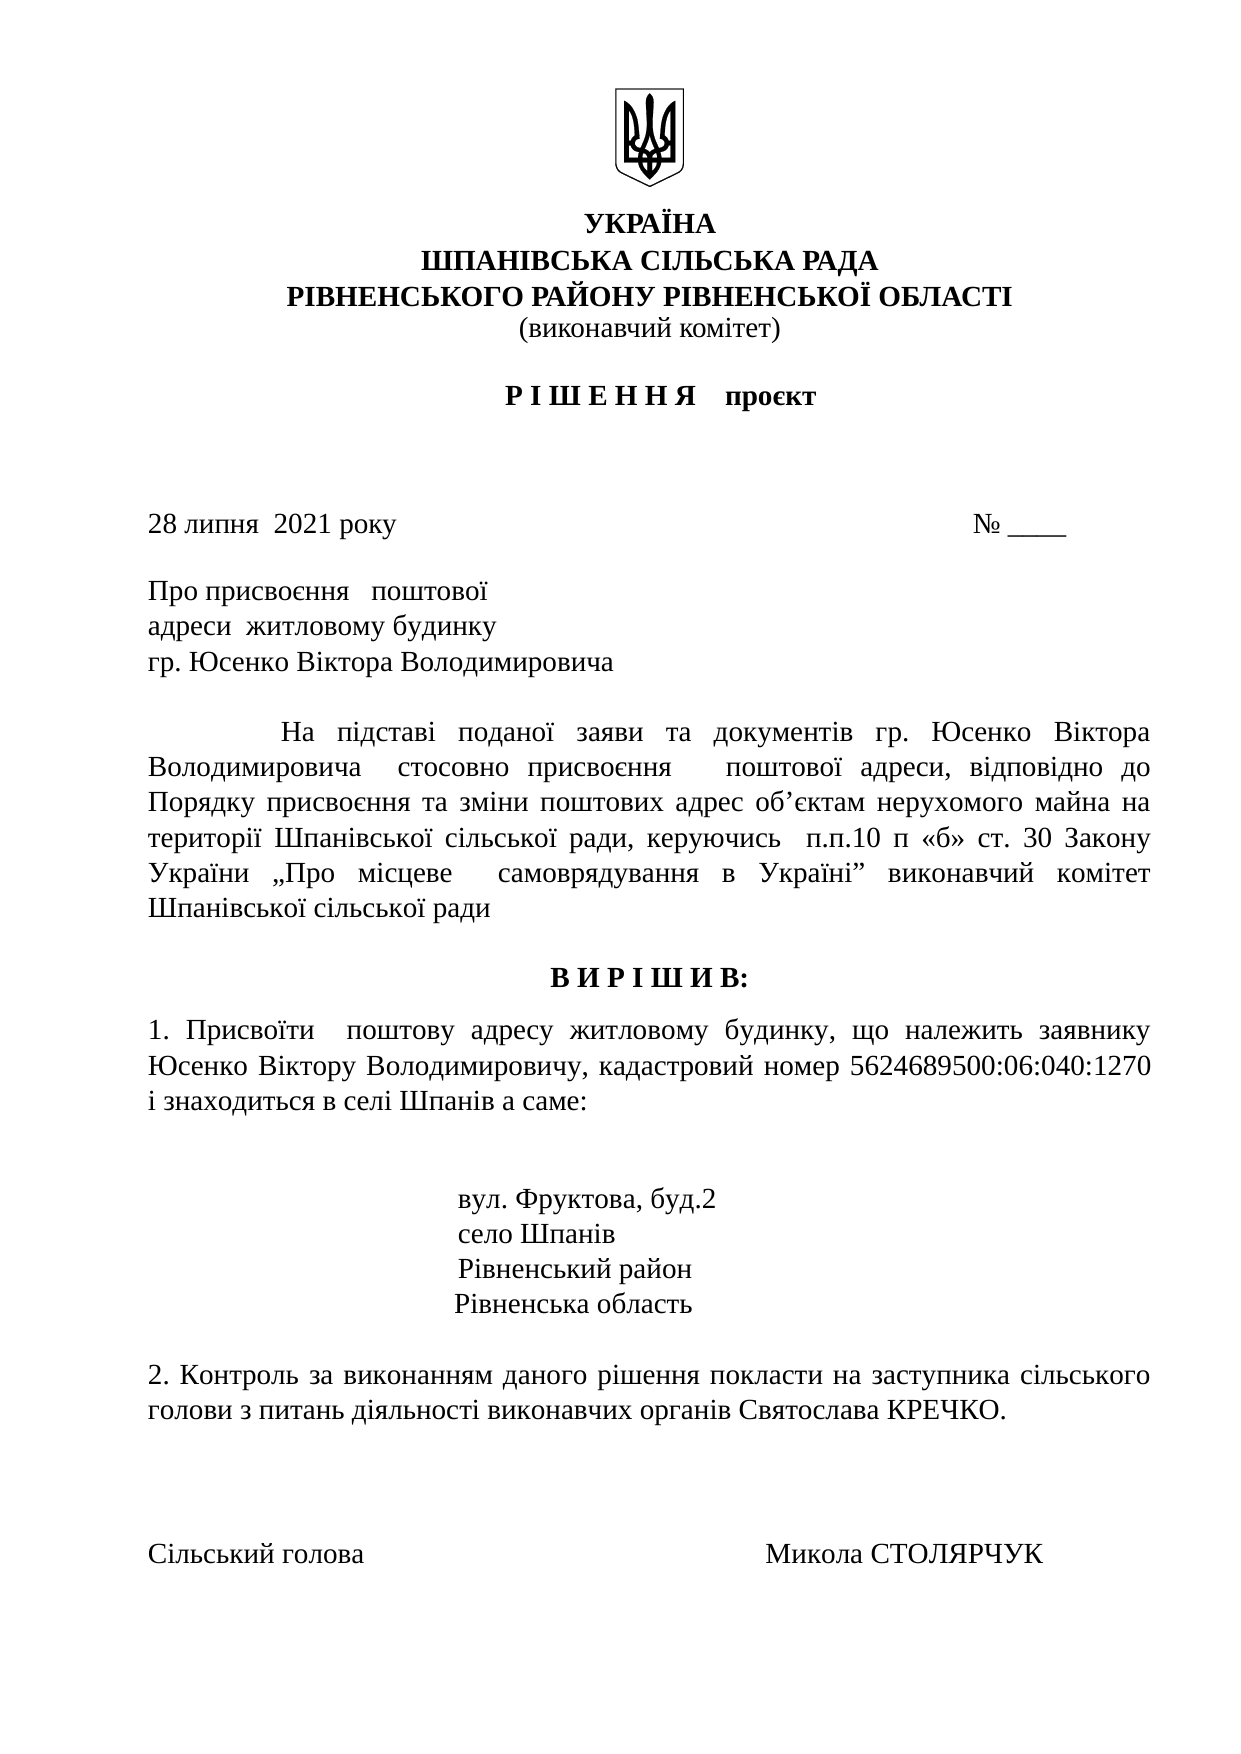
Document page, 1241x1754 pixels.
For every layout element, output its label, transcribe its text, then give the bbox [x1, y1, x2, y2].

text 1. Присвоїти поштову адресу житловому будинку, що належить заявнику Юсенко Віктору Володимировичу, кадастровий номер 5624689500:06:040:1270 і знаходиться в селі Шпанів а саме: [148, 1012, 1152, 1116]
text село Шпанів [148, 1216, 1152, 1249]
text гр. Юсенко Віктора Володимировича [148, 644, 1152, 677]
text Україна [148, 206, 1152, 240]
text ШПАНІВСЬКА сільська рада [148, 252, 838, 275]
text Рівненський район [148, 1251, 1152, 1285]
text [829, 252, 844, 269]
text Рівненська область [148, 1286, 1152, 1320]
text РІВНЕНСЬКОГО РАЙОНУ РІВНЕНСЬКОЇ ОБЛАСТІ [148, 288, 1152, 311]
text На підставі поданої заяви та документів гр. Юсенко Віктора Володимировича стосовно присвоєння поштової адреси, відповідно до Порядку присвоєння та зміни поштових адрес об’єктам нерухомого майна на території Шпанівської сільської ради, керуючись п.п.10 п «б» ст. 30 Закону України „Про місцеве самоврядування в Україні” виконавчий комітет Шпанівської сільської ради [148, 714, 1152, 924]
text Сільський голова Микола СТОЛЯРЧУК [148, 1536, 1152, 1569]
text 28 липня 2021 року № ____ [148, 506, 1152, 540]
text В И Р І Ш И В: [148, 961, 1152, 994]
text адреси житловому будинку [148, 608, 1152, 642]
text Про присвоєння поштової [148, 573, 1152, 607]
text Р І Ш Е Н Н Я проєкт [148, 378, 1152, 411]
text вул. Фруктова, буд.2 [148, 1181, 1152, 1214]
text (виконавчий комітет) [148, 311, 1152, 344]
text 2. Контроль за виконанням даного рішення покласти на заступника сільського голови з питань діяльності виконавчих органів Святослава КРЕЧКО. [148, 1357, 1152, 1426]
text ШПАНІВСЬКА сільська рада [856, 252, 1152, 275]
